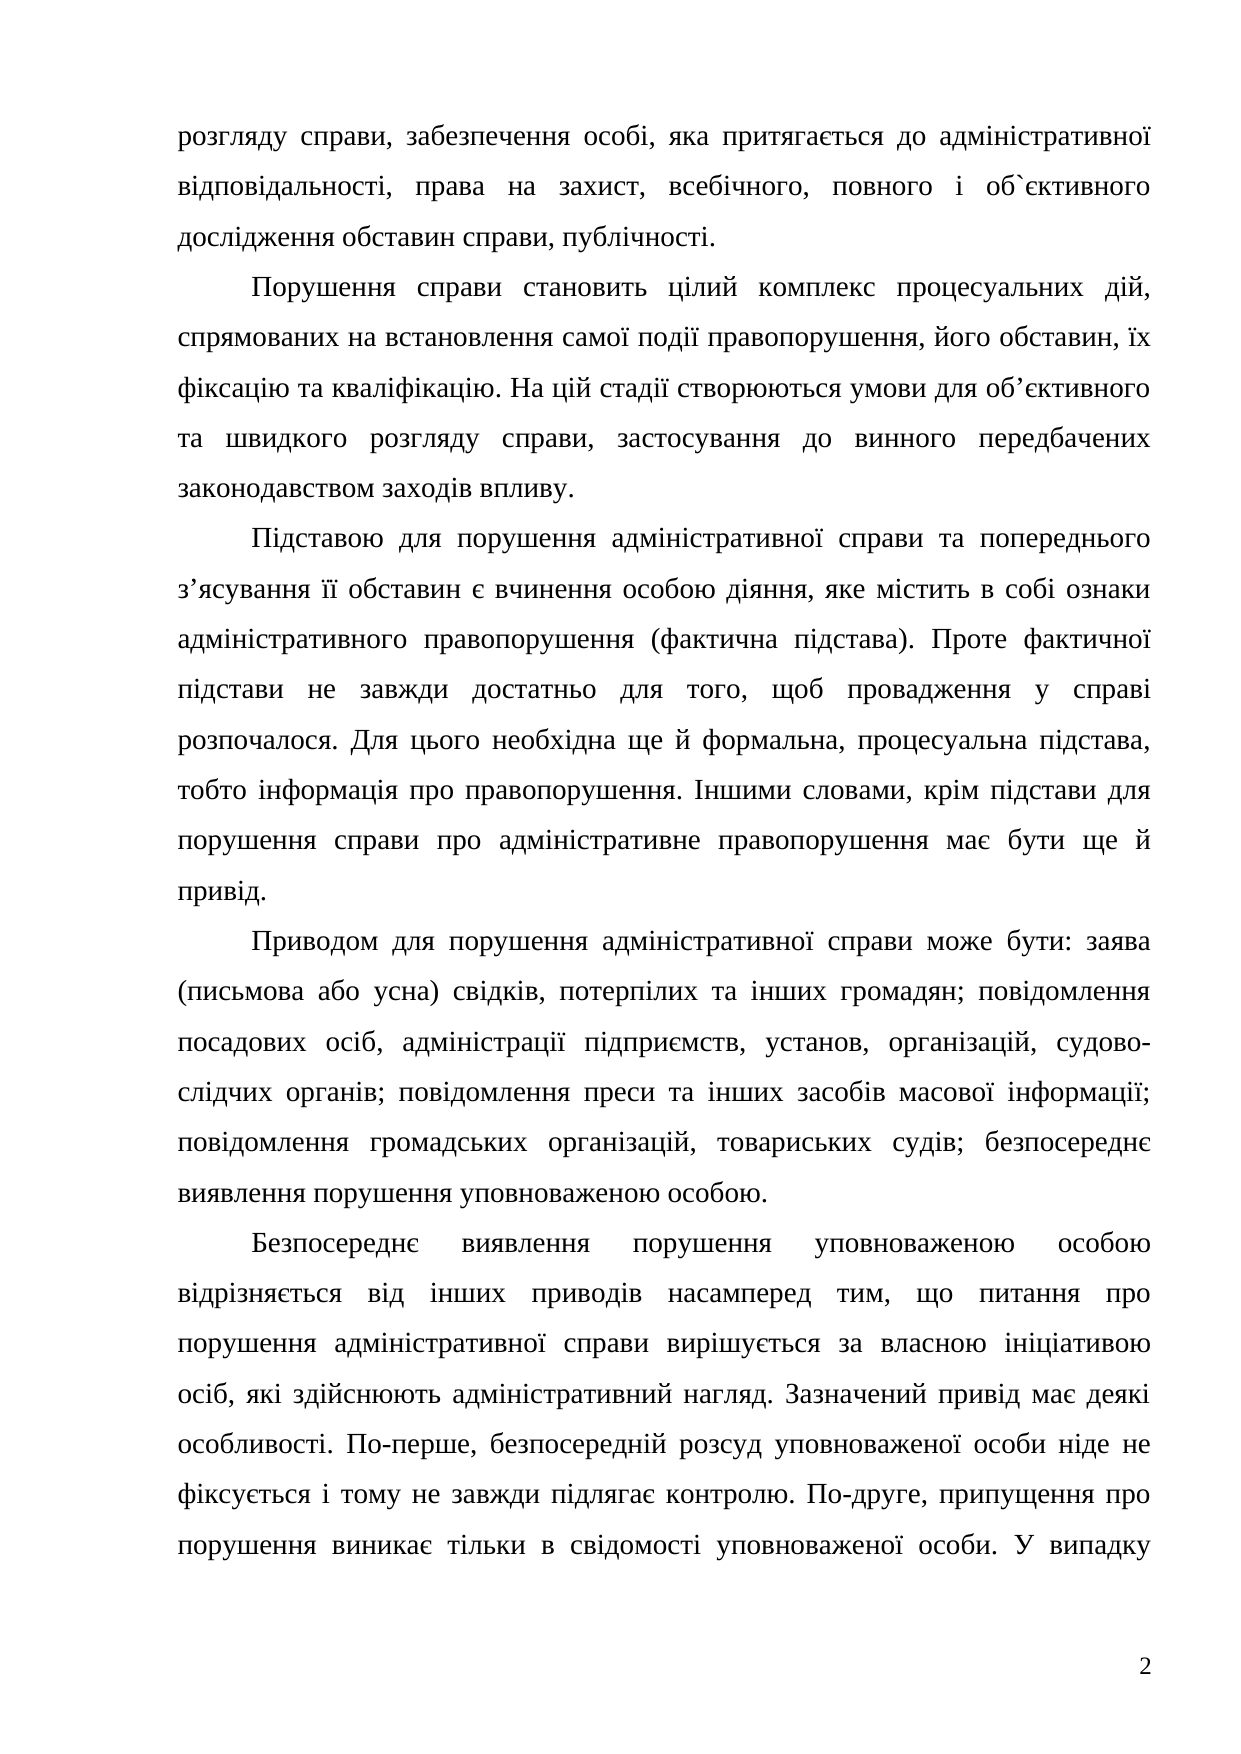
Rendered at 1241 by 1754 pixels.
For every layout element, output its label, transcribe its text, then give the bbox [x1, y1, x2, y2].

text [177, 118, 1152, 252]
text Підставою для порушення адміністративної справи та попереднього з’ясування її обставин є вчинення особою діяння, яке містить в собі ознаки адміністративного правопорушення (фактична підстава). Проте фактичної підстави не завжди достатньо для того, щоб провадження у справі розпочалося. Для цього необхідна ще й формальна, процесуальна підстава, тобто інформація про правопорушення. Іншими словами, крім підстави для порушення справи про адміністративне правопорушення має бути ще й привід. [177, 521, 1152, 906]
text Порушення справи становить цілий комплекс процесуальних дій, спрямованих на встановлення самої події правопорушення, його обставин, їх фіксацію та кваліфікацію. На цій стадії створюються умови для об’єктивного та швидкого розгляду справи, застосування до винного передбачених законодавством заходів впливу. [177, 269, 1152, 504]
text Приводом для порушення адміністративної справи може бути: заява (письмова або усна) свідків, потерпілих та інших громадян; повідомлення посадових осіб, адміністрації підприємств, установ, організацій, судово-слідчих органів; повідомлення преси та інших засобів масової інформації; повідомлення громадських організацій, товариських судів; безпосереднє виявлення порушення уповноваженою особою. [177, 923, 1152, 1208]
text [177, 1225, 1152, 1560]
